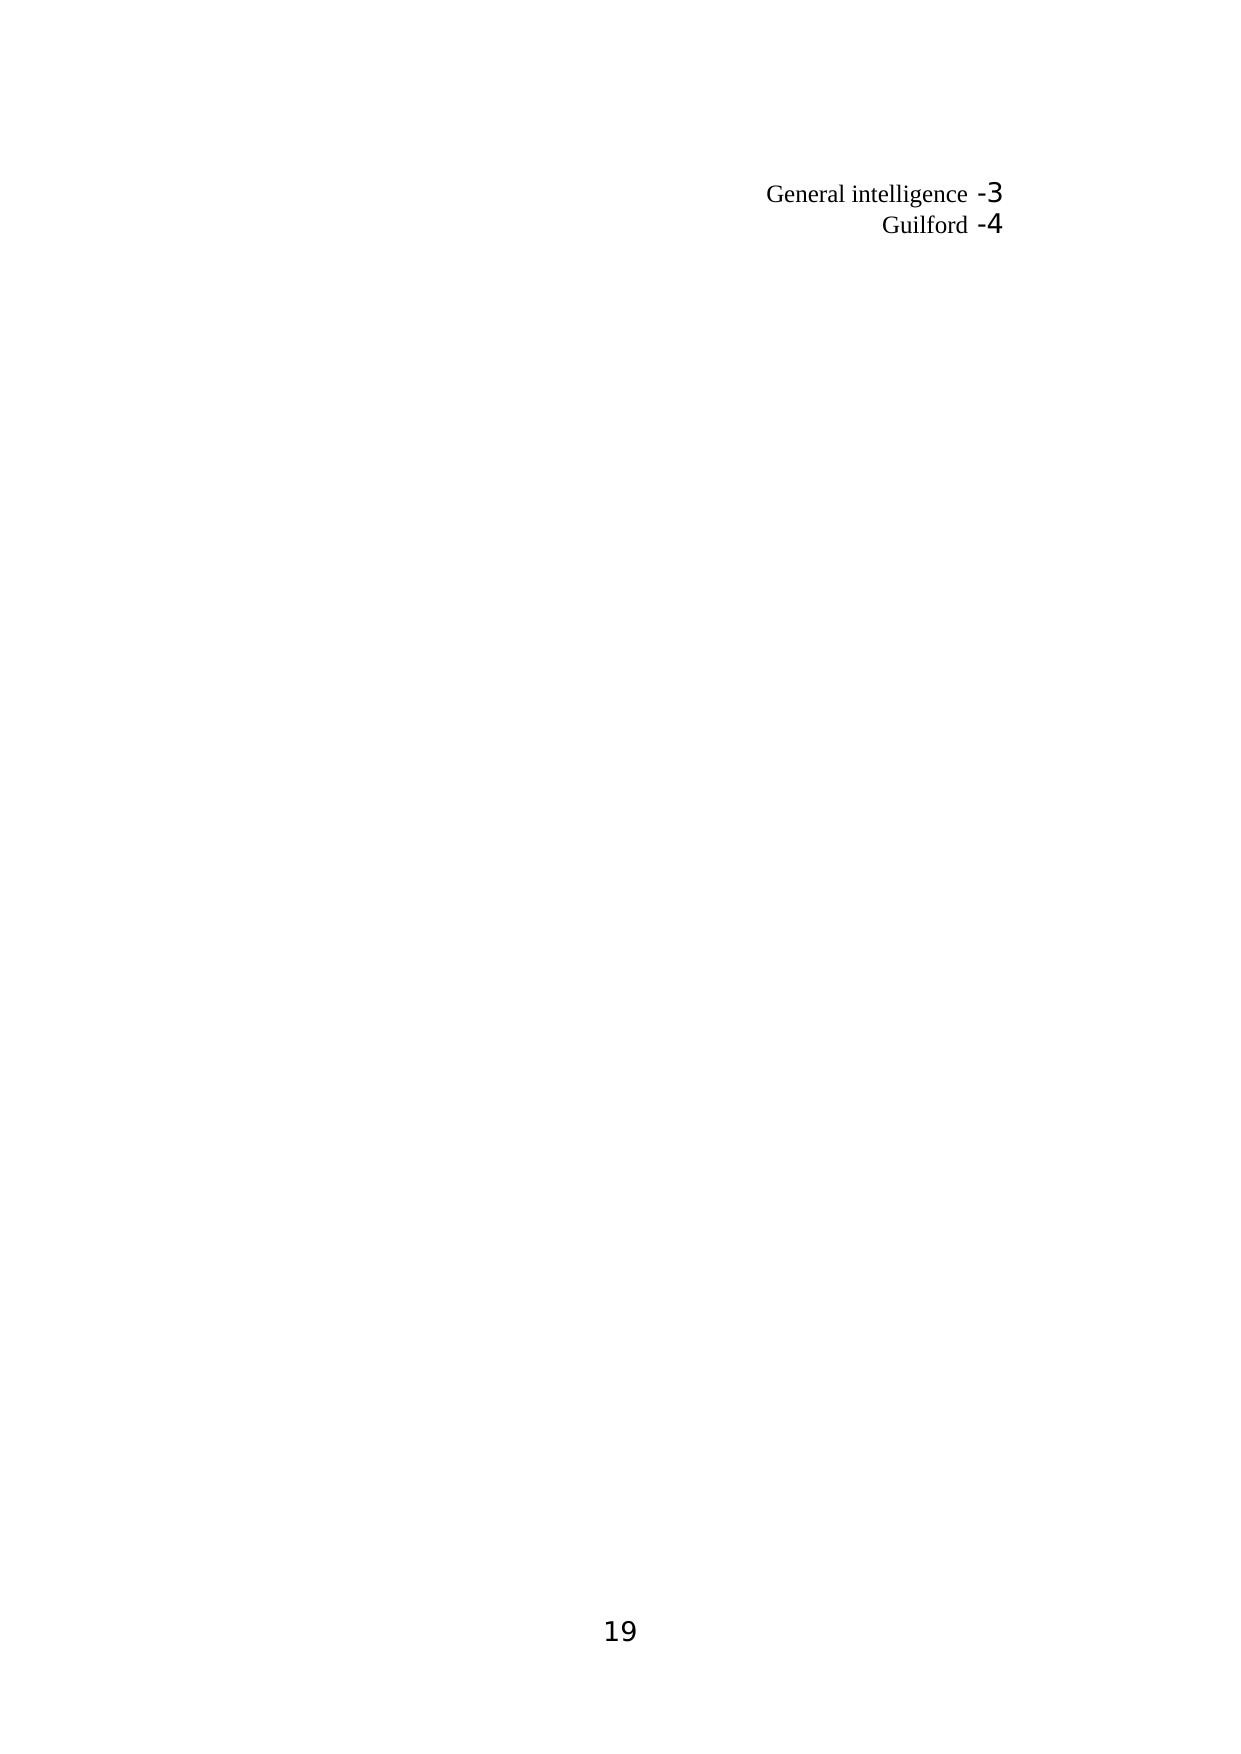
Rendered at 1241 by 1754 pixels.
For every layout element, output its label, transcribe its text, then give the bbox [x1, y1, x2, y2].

text 4- Guilford [236, 209, 1004, 240]
text 3- General intelligence [236, 177, 1004, 209]
